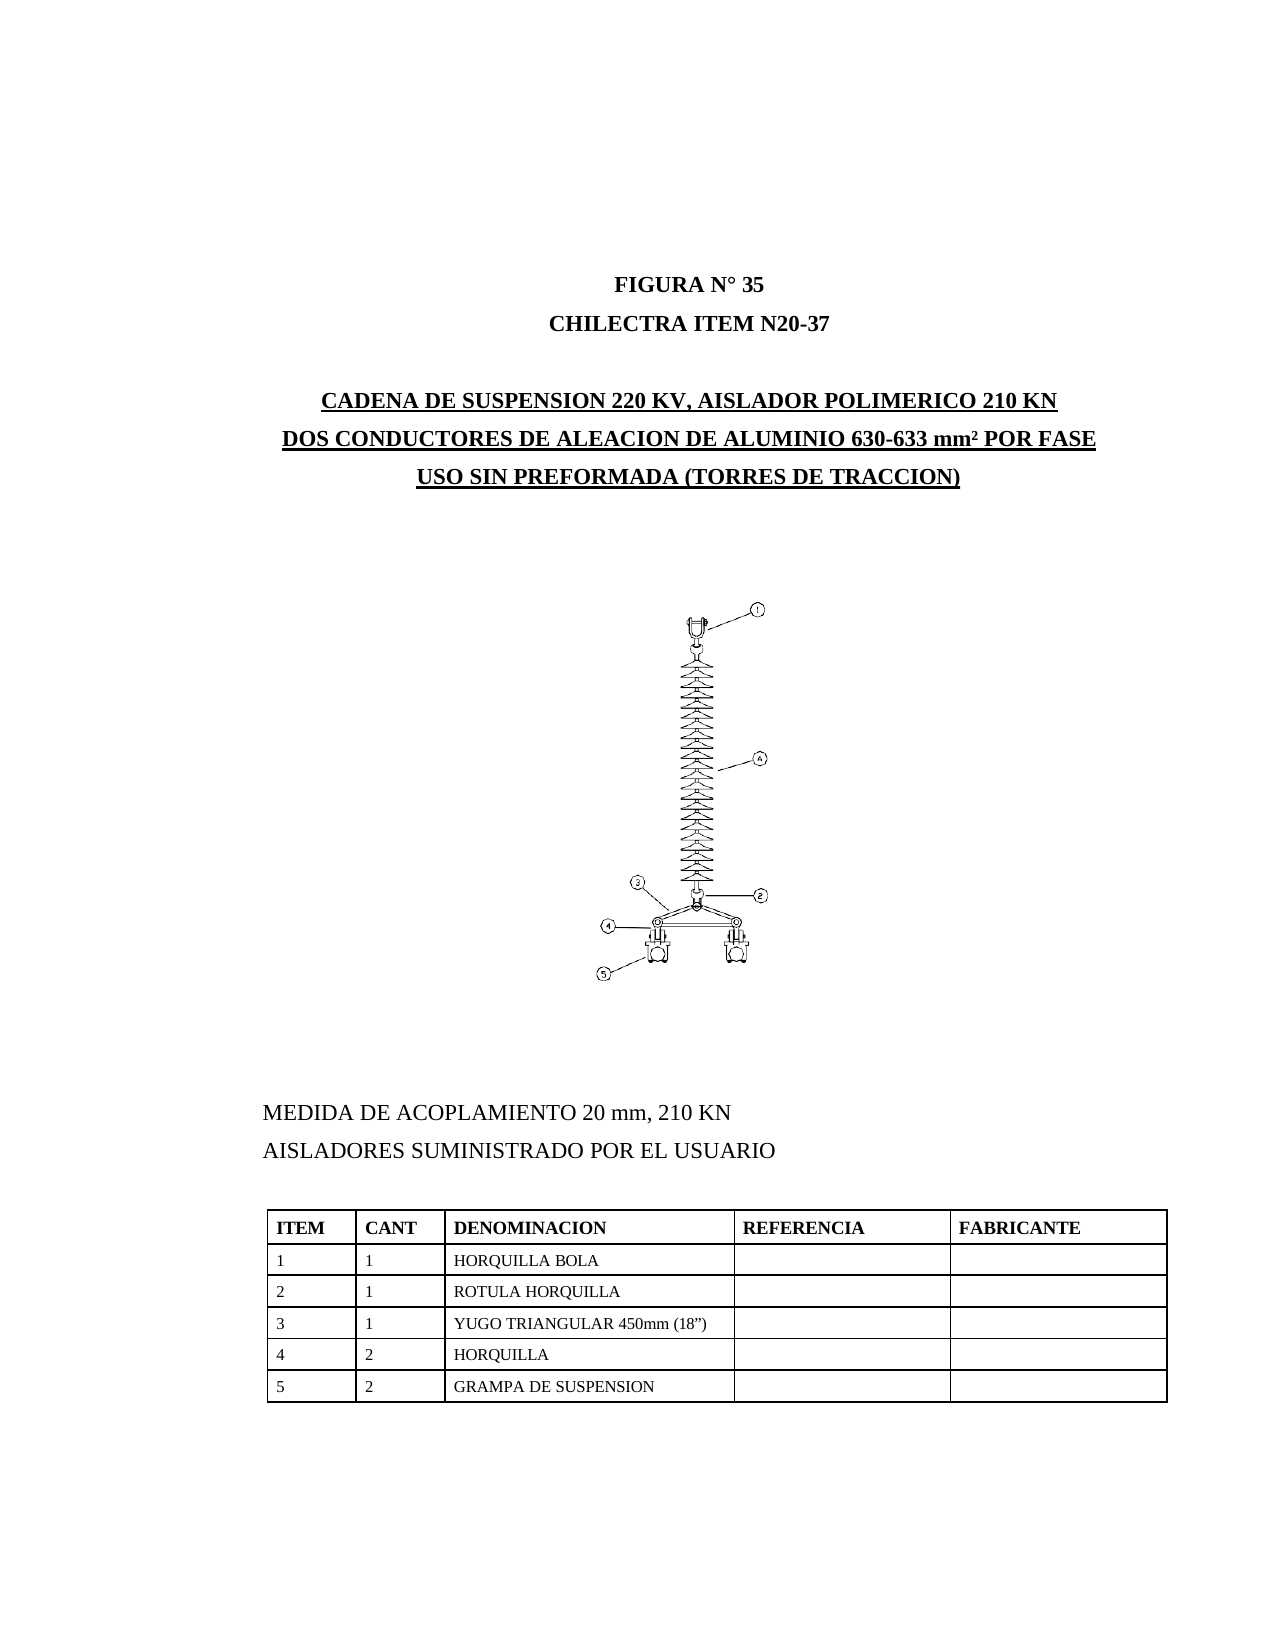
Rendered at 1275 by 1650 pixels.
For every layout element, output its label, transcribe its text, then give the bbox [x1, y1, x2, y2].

table_cell [735, 1308, 950, 1338]
table_cell 1 [268, 1245, 355, 1274]
table_cell HORQUILLA [446, 1339, 734, 1369]
table_cell 4 [268, 1339, 355, 1369]
text CADENA DE SUSPENSION 220 KV, AISLADOR POLIMERICO 210 KN DOS CONDUCTORES DE ALEACION DE ALUMINIO 630-633 mm² POR FASE [282, 387, 1097, 452]
table_header DENOMINACION [446, 1211, 734, 1243]
table_cell [951, 1276, 1166, 1306]
table_cell [951, 1308, 1166, 1338]
table_cell 2 [357, 1339, 444, 1369]
table_cell [951, 1339, 1166, 1369]
subtitle USO SIN PREFORMADA (TORRES DE TRACCION) [416, 464, 1237, 490]
text MEDIDA DE ACOPLAMIENTO 20 mm, 210 KN AISLADORES SUMINISTRADO POR EL USUARIO [262, 1099, 871, 1164]
table_cell 2 [268, 1276, 355, 1306]
table_cell ROTULA HORQUILLA [446, 1276, 734, 1306]
table_cell 1 [357, 1276, 444, 1306]
table_cell [735, 1371, 950, 1401]
table_cell 1 [357, 1308, 444, 1338]
table_cell [951, 1245, 1166, 1274]
table_cell GRAMPA DE SUSPENSION [446, 1371, 734, 1401]
table_cell 2 [357, 1371, 444, 1401]
table_cell HORQUILLA BOLA [446, 1245, 734, 1274]
table_cell 3 [268, 1308, 355, 1338]
table_cell [735, 1339, 950, 1369]
picture [596, 602, 768, 981]
table_header FABRICANTE [951, 1211, 1166, 1243]
table_cell [735, 1245, 950, 1274]
table_header ITEM [268, 1211, 355, 1243]
table_cell [951, 1371, 1166, 1401]
table_header CANT [357, 1211, 444, 1243]
table_cell [735, 1276, 950, 1306]
table_cell YUGO TRIANGULAR 450mm (18”) [446, 1308, 734, 1338]
table_cell 5 [268, 1371, 355, 1401]
table_cell 1 [357, 1245, 444, 1274]
table_header REFERENCIA [735, 1211, 950, 1243]
